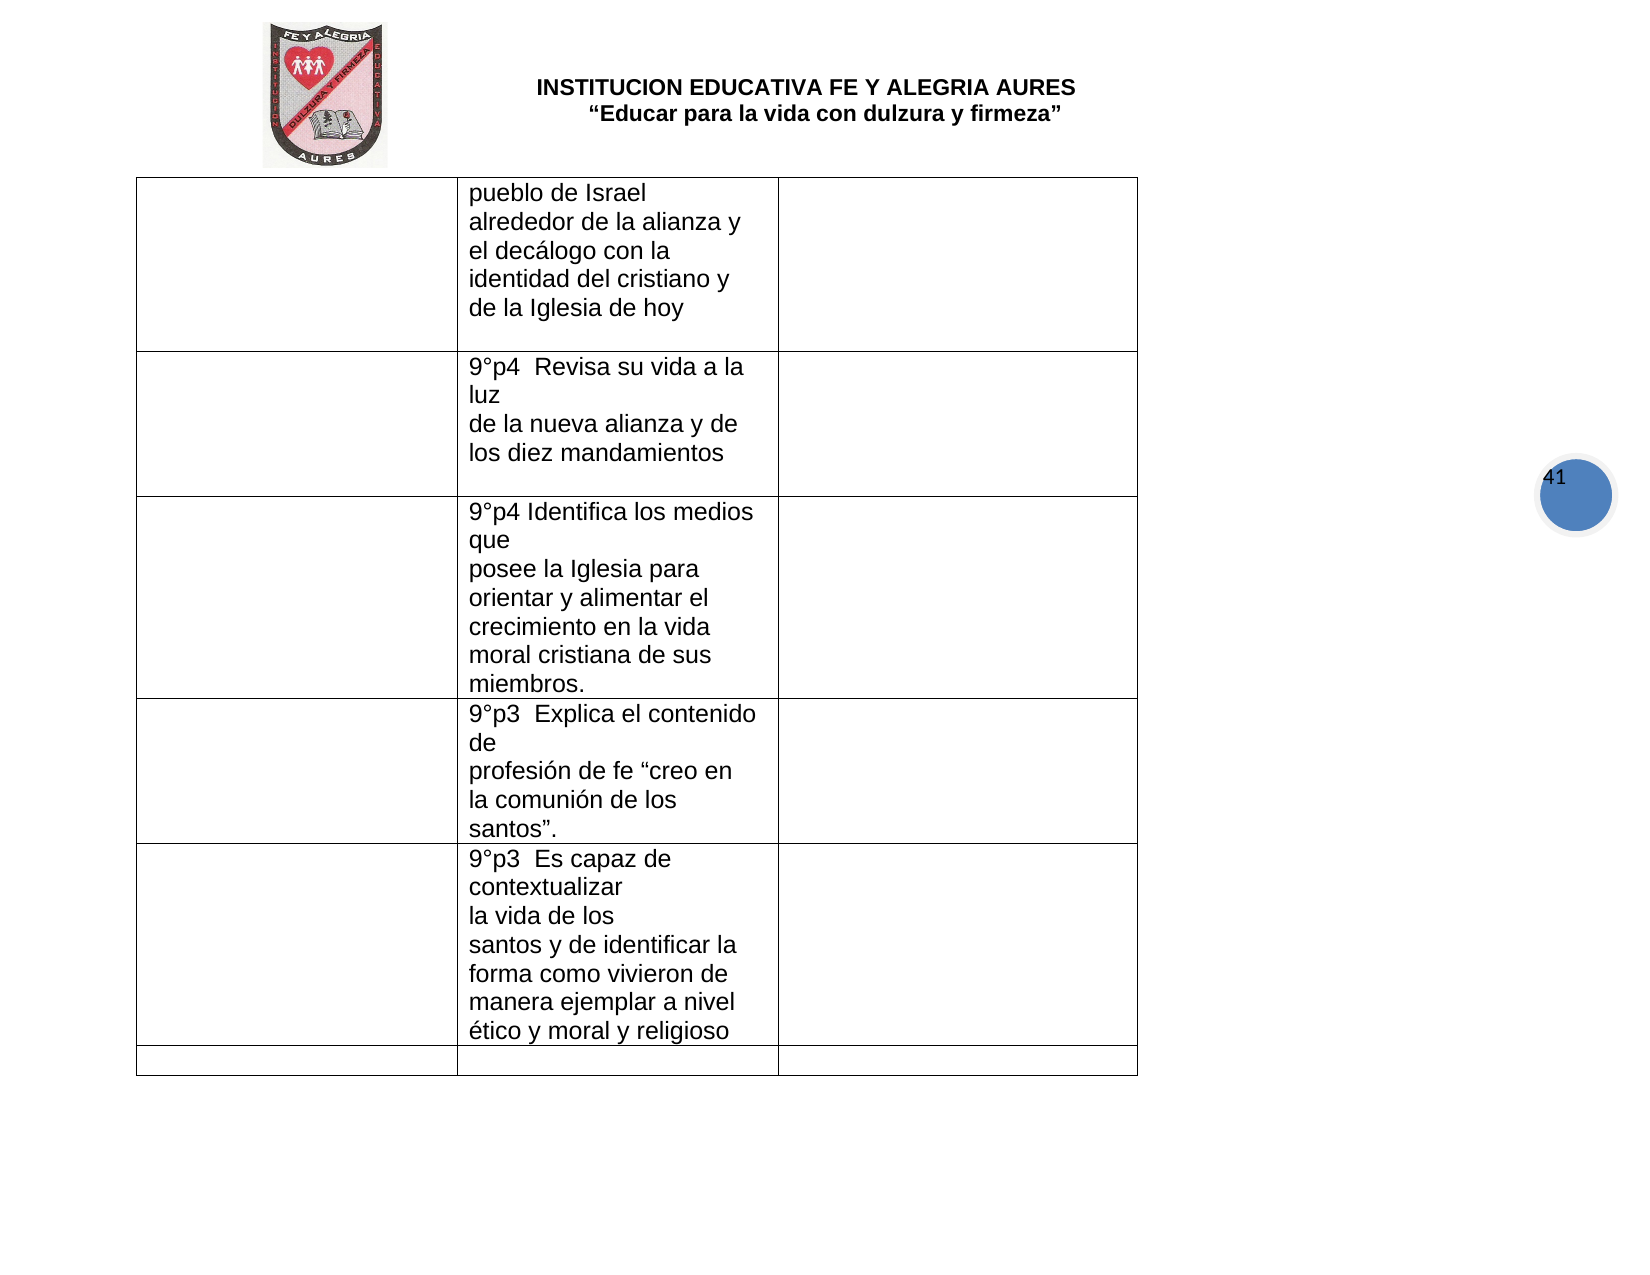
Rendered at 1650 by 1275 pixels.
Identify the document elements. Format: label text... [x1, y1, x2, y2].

table_cell [137, 844, 457, 1045]
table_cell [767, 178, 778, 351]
table_cell [458, 1046, 468, 1075]
table_cell [1126, 1046, 1137, 1075]
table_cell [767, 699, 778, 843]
table_cell [137, 1046, 148, 1075]
table_cell [137, 497, 457, 698]
table_cell [137, 352, 457, 496]
table_cell [767, 1046, 778, 1075]
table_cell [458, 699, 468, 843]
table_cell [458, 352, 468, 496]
table_cell [446, 1046, 457, 1075]
table_cell [779, 352, 1137, 496]
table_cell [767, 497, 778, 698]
table_cell [137, 178, 457, 351]
table_cell [779, 844, 1137, 1045]
table_cell [779, 699, 1137, 843]
table_cell [779, 178, 1137, 351]
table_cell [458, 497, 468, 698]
table_cell [779, 497, 1137, 698]
picture [262, 22, 388, 167]
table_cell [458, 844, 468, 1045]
table_cell [137, 699, 457, 843]
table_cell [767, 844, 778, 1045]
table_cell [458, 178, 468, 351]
table_cell [779, 1046, 790, 1075]
